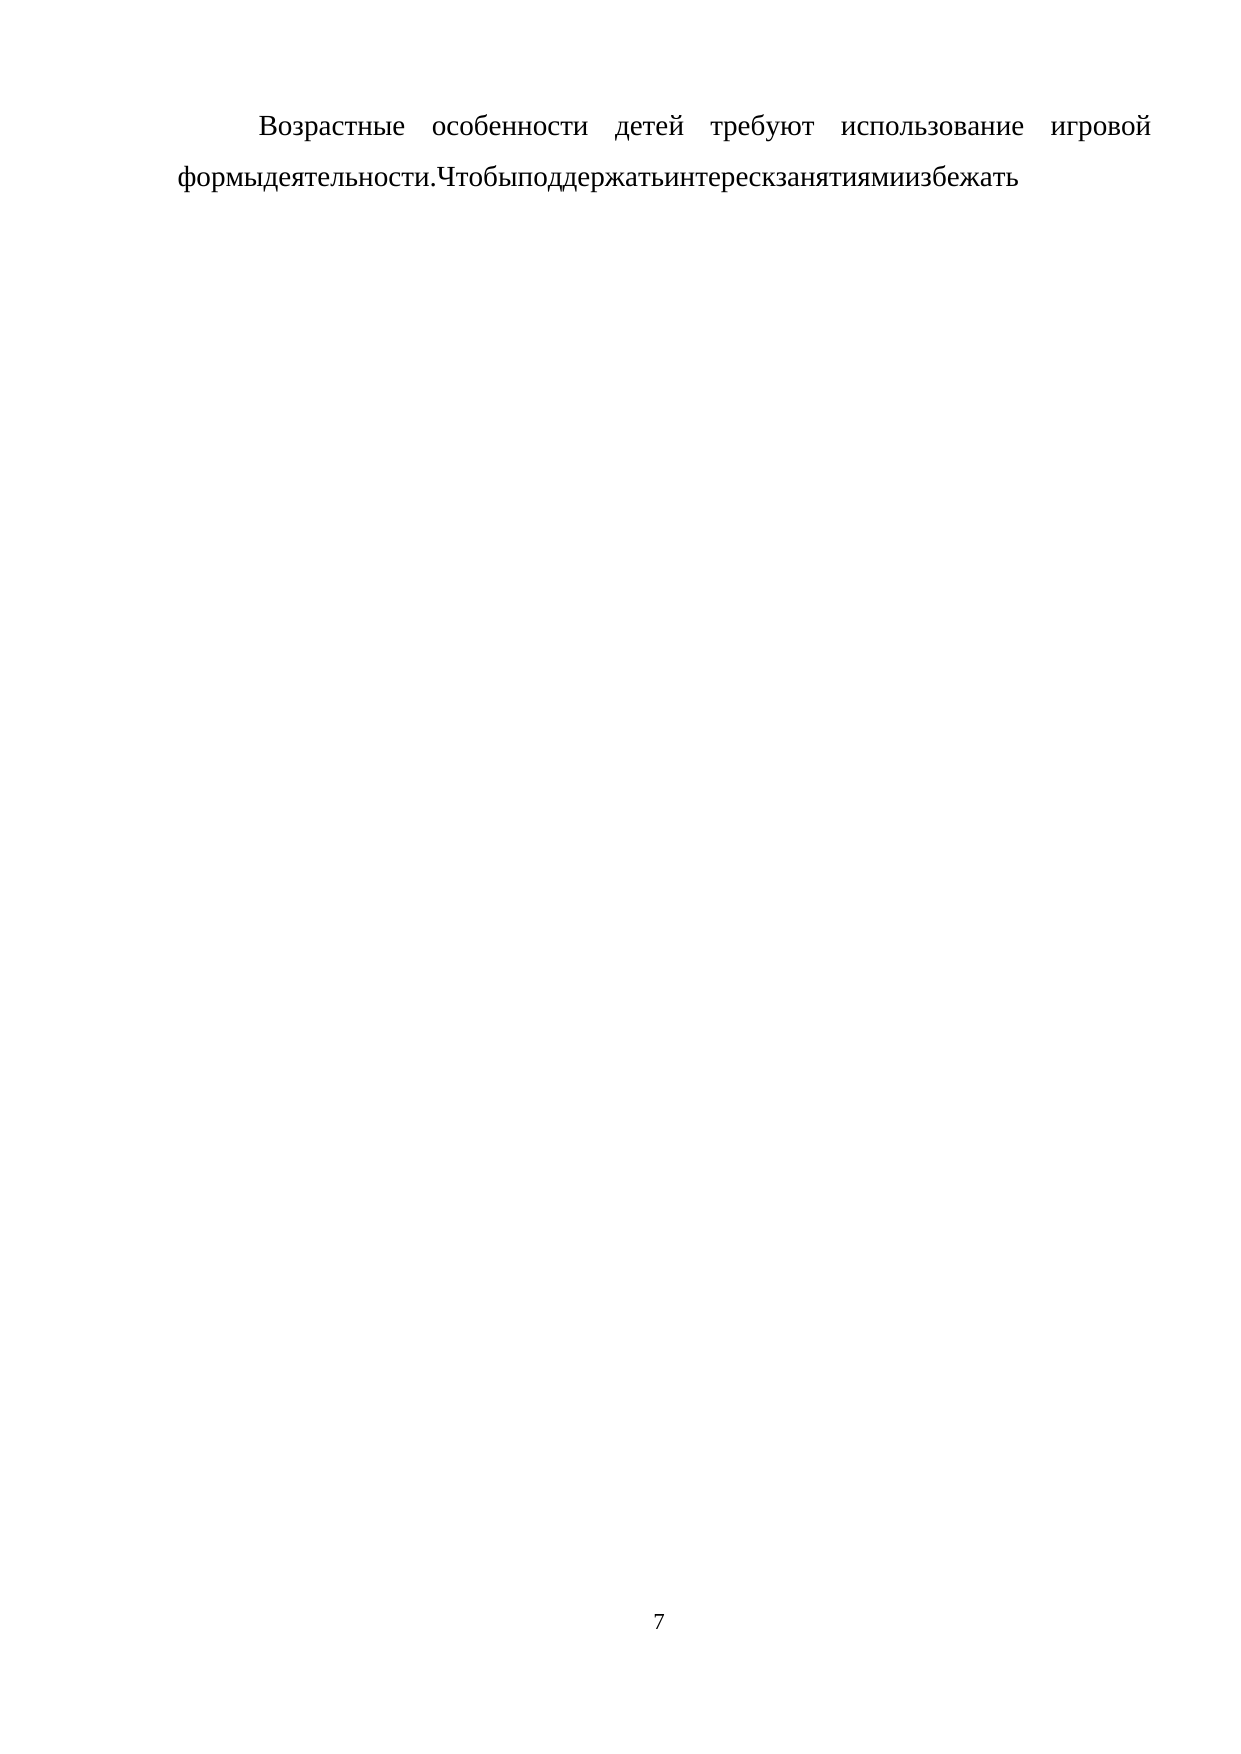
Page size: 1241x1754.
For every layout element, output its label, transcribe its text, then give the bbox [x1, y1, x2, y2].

text Возрастные особенности детей требуют использование игровой формыдеятельности.Чтобыподдержатьинтерескзанятиямиизбежать [177, 108, 1152, 192]
